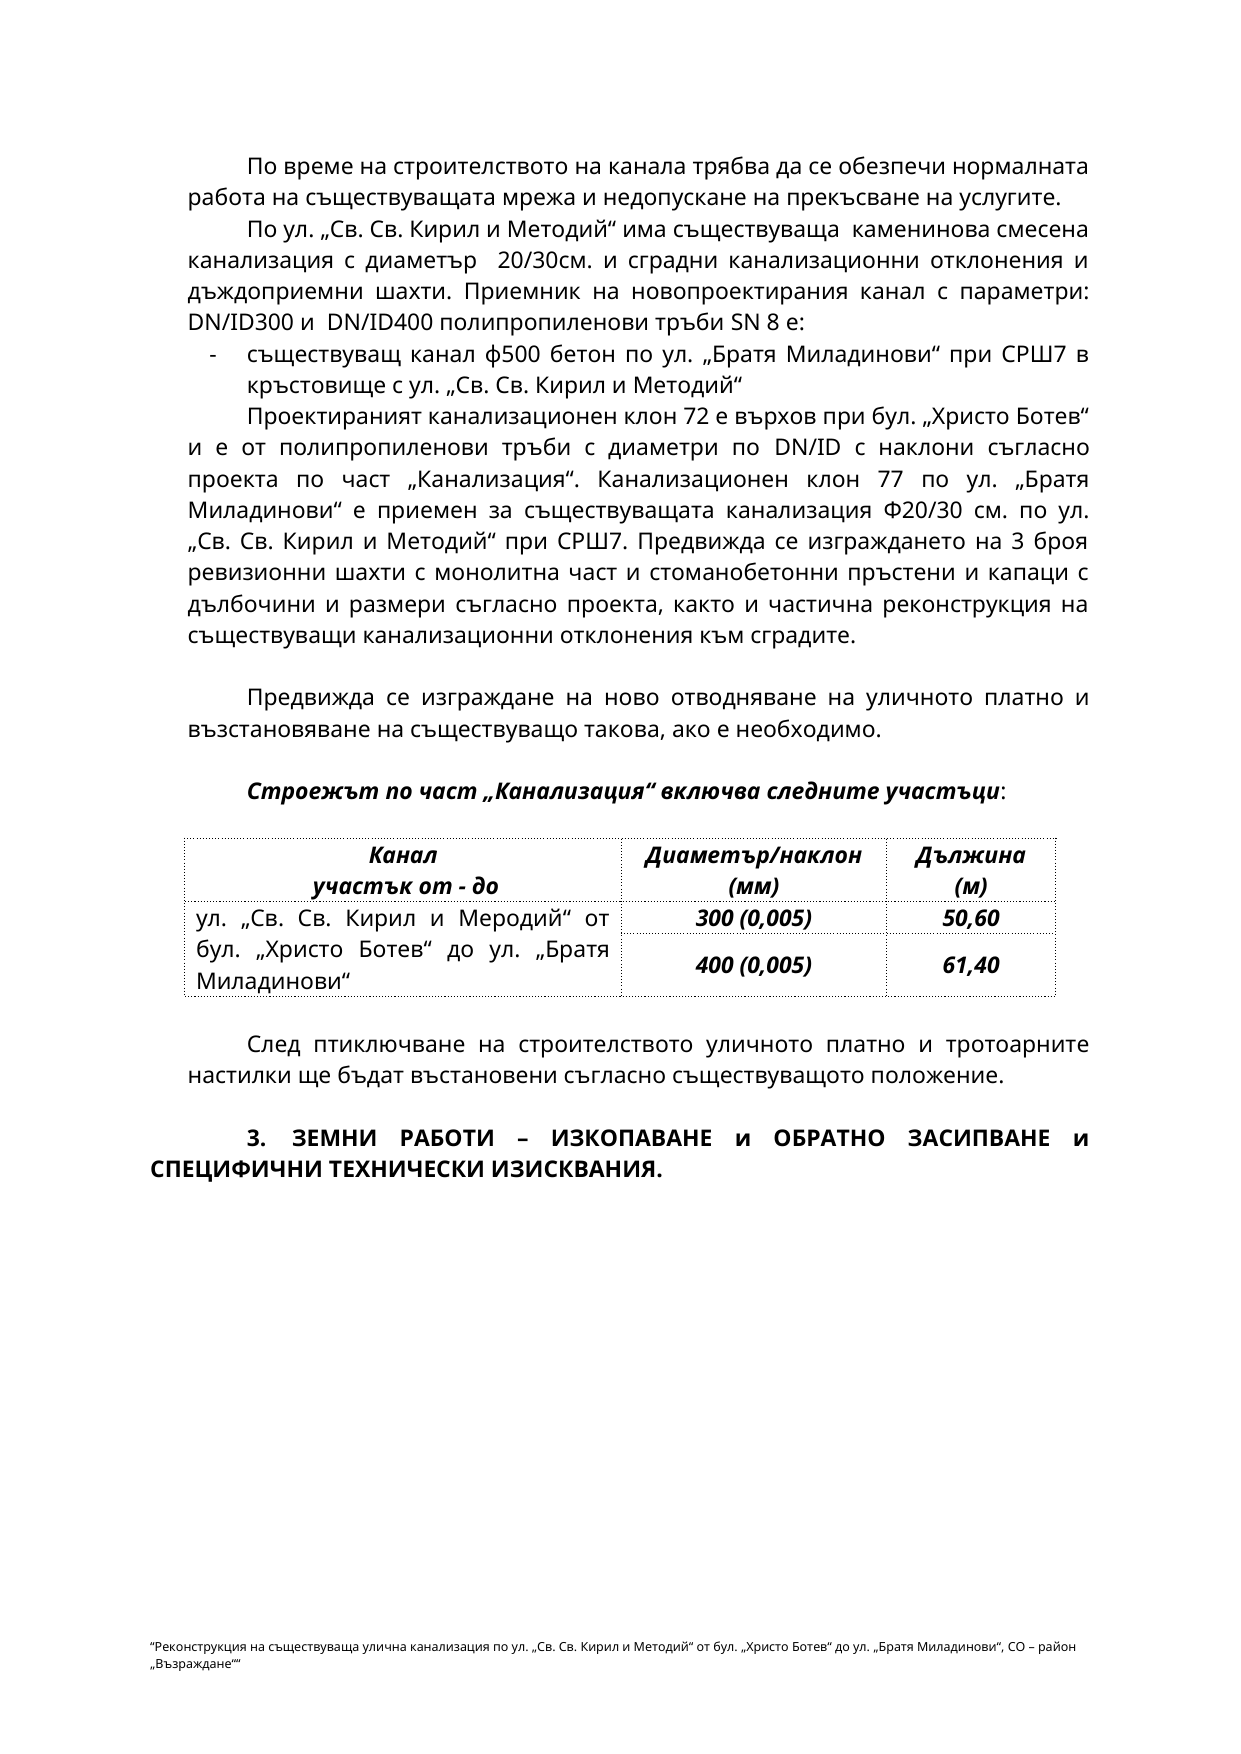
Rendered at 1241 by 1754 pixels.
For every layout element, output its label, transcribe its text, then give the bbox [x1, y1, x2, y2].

table_header Канал участък от - до [185, 838, 621, 901]
list съществуващ канал ф500 бетон по ул. „Братя Миладинови“ при СРШ7 в кръстовище с ул. „Св. Св. Кирил и Методий“ [209, 337, 1090, 400]
text Предвижда се изграждане на ново отводняване на уличното платно и възстановяване на съществуващо такова, ако е необходимо. [187, 681, 1090, 744]
text Строежът по част „Канализация“ включва следните участъци: [187, 775, 1090, 806]
text Проектираният канализационен клон 72 е върхов при бул. „Христо Ботев“ и е от полипропиленови тръби с диаметри по DN/ID с наклони съгласно проекта по част „Канализация“. Канализационен клон 77 по ул. „Братя Миладинови“ е приемен за съществуващата канализация Ф20/30 см. по ул. „Св. Св. Кирил и Методий“ при СРШ7. Предвижда се изграждането на 3 броя ревизионни шахти с монолитна част и стоманобетонни пръстени и капаци с дълбочини и размери съгласно проекта, както и частична реконструкция на съществуващи канализационни отклонения към сградите. [187, 400, 1090, 650]
list ЗЕМНИ РАБОТИ – ИЗКОПАВАНЕ и ОБРАТНО ЗАСИПВАНЕ и СПЕЦИФИЧНИ ТЕХНИЧЕСКИ ИЗИСКВАНИЯ. [150, 1122, 1090, 1184]
table_cell 300 (0,005) [621, 901, 886, 933]
table_header Дължина (м) [886, 838, 1056, 901]
text По ул. „Св. Св. Кирил и Методий“ има съществуваща каменинова смесена канализация с диаметър 20/30см. и сградни канализационни отклонения и дъждоприемни шахти. Приемник на новопроектирания канал с параметри: DN/ID300 и DN/ID400 полипропиленови тръби SN 8 e: [187, 212, 1090, 337]
text По време на строителството на канала трябва да се обезпечи нормалната работа на съществуващата мрежа и недопускане на прекъсване на услугите. [187, 150, 1090, 212]
table_header Диаметър/наклон (мм) [621, 838, 886, 901]
table_cell 400 (0,005) [621, 933, 886, 996]
table_cell 50,60 [886, 901, 1056, 933]
table_cell 61,40 [886, 933, 1056, 996]
text След птиключване на строителството уличното платно и тротоарните настилки ще бъдат въстановени съгласно съществуващото положение. [187, 1028, 1090, 1091]
table_cell ул. „Св. Св. Кирил и Меродий“ от бул. „Христо Ботев“ до ул. „Братя Миладинови“ [185, 901, 621, 996]
